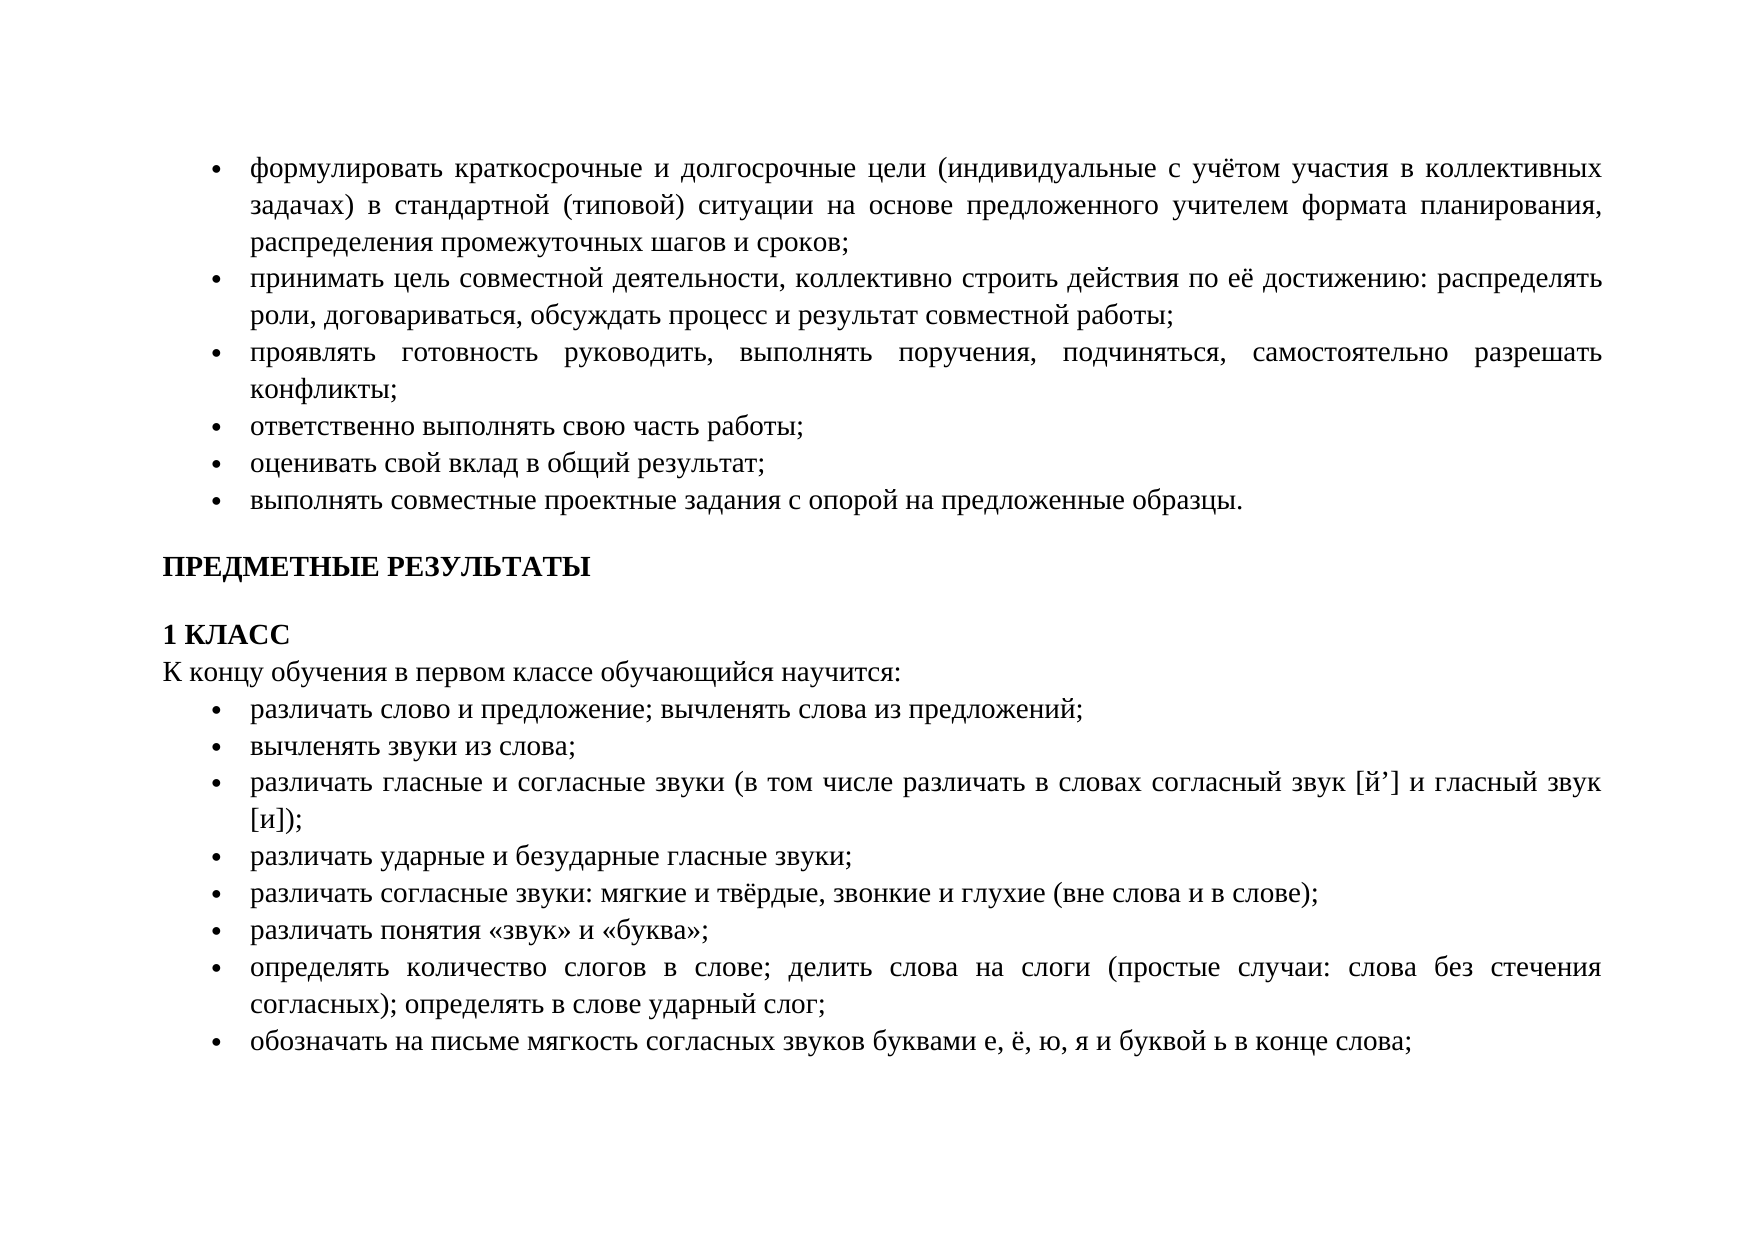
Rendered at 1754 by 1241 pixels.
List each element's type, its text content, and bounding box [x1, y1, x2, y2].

text 1 КЛАСС [162, 617, 1604, 651]
list различать слово и предложение; вычленять слова из предложений; [212, 691, 1604, 724]
text ПРЕДМЕТНЫЕ РЕЗУЛЬТАТЫ [162, 549, 1604, 583]
list определять количество слогов в слове; делить слова на слоги (простые случаи: слова без стечения согласных); определять в слове ударный слог; [212, 949, 1604, 1019]
list различать понятия «звук» и «буква»; [212, 912, 1604, 946]
list формулировать краткосрочные и долгосрочные цели (индивидуальные с учётом участия в коллективных задачах) в стандартной (типовой) ситуации на основе предложенного учителем формата планирования, распределения промежуточных шагов и сроков; [212, 150, 1604, 257]
list оценивать свой вклад в общий результат; [212, 445, 1604, 478]
list ответственно выполнять свою часть работы; [212, 408, 1604, 442]
list выполнять совместные проектные задания с опорой на предложенные образцы. [212, 482, 1604, 515]
text К концу обучения в первом классе обучающийся научится: [162, 654, 1604, 687]
list вычленять звуки из слова; [212, 728, 1604, 761]
list принимать цель совместной деятельности, коллективно строить действия по её достижению: распределять роли, договариваться, обсуждать процесс и результат совместной работы; [212, 261, 1604, 331]
list проявлять готовность руководить, выполнять поручения, подчиняться, самостоятельно разрешать конфликты; [212, 334, 1604, 405]
list обозначать на письме мягкость согласных звуков буквами е, ё, ю, я и буквой ь в конце слова; [212, 1023, 1604, 1056]
list различать ударные и безударные гласные звуки; [212, 838, 1604, 872]
list различать согласные звуки: мягкие и твёрдые, звонкие и глухие (вне слова и в слове); [212, 875, 1604, 909]
list различать гласные и согласные звуки (в том числе различать в словах согласный звук [й’] и гласный звук [и]); [212, 764, 1604, 835]
